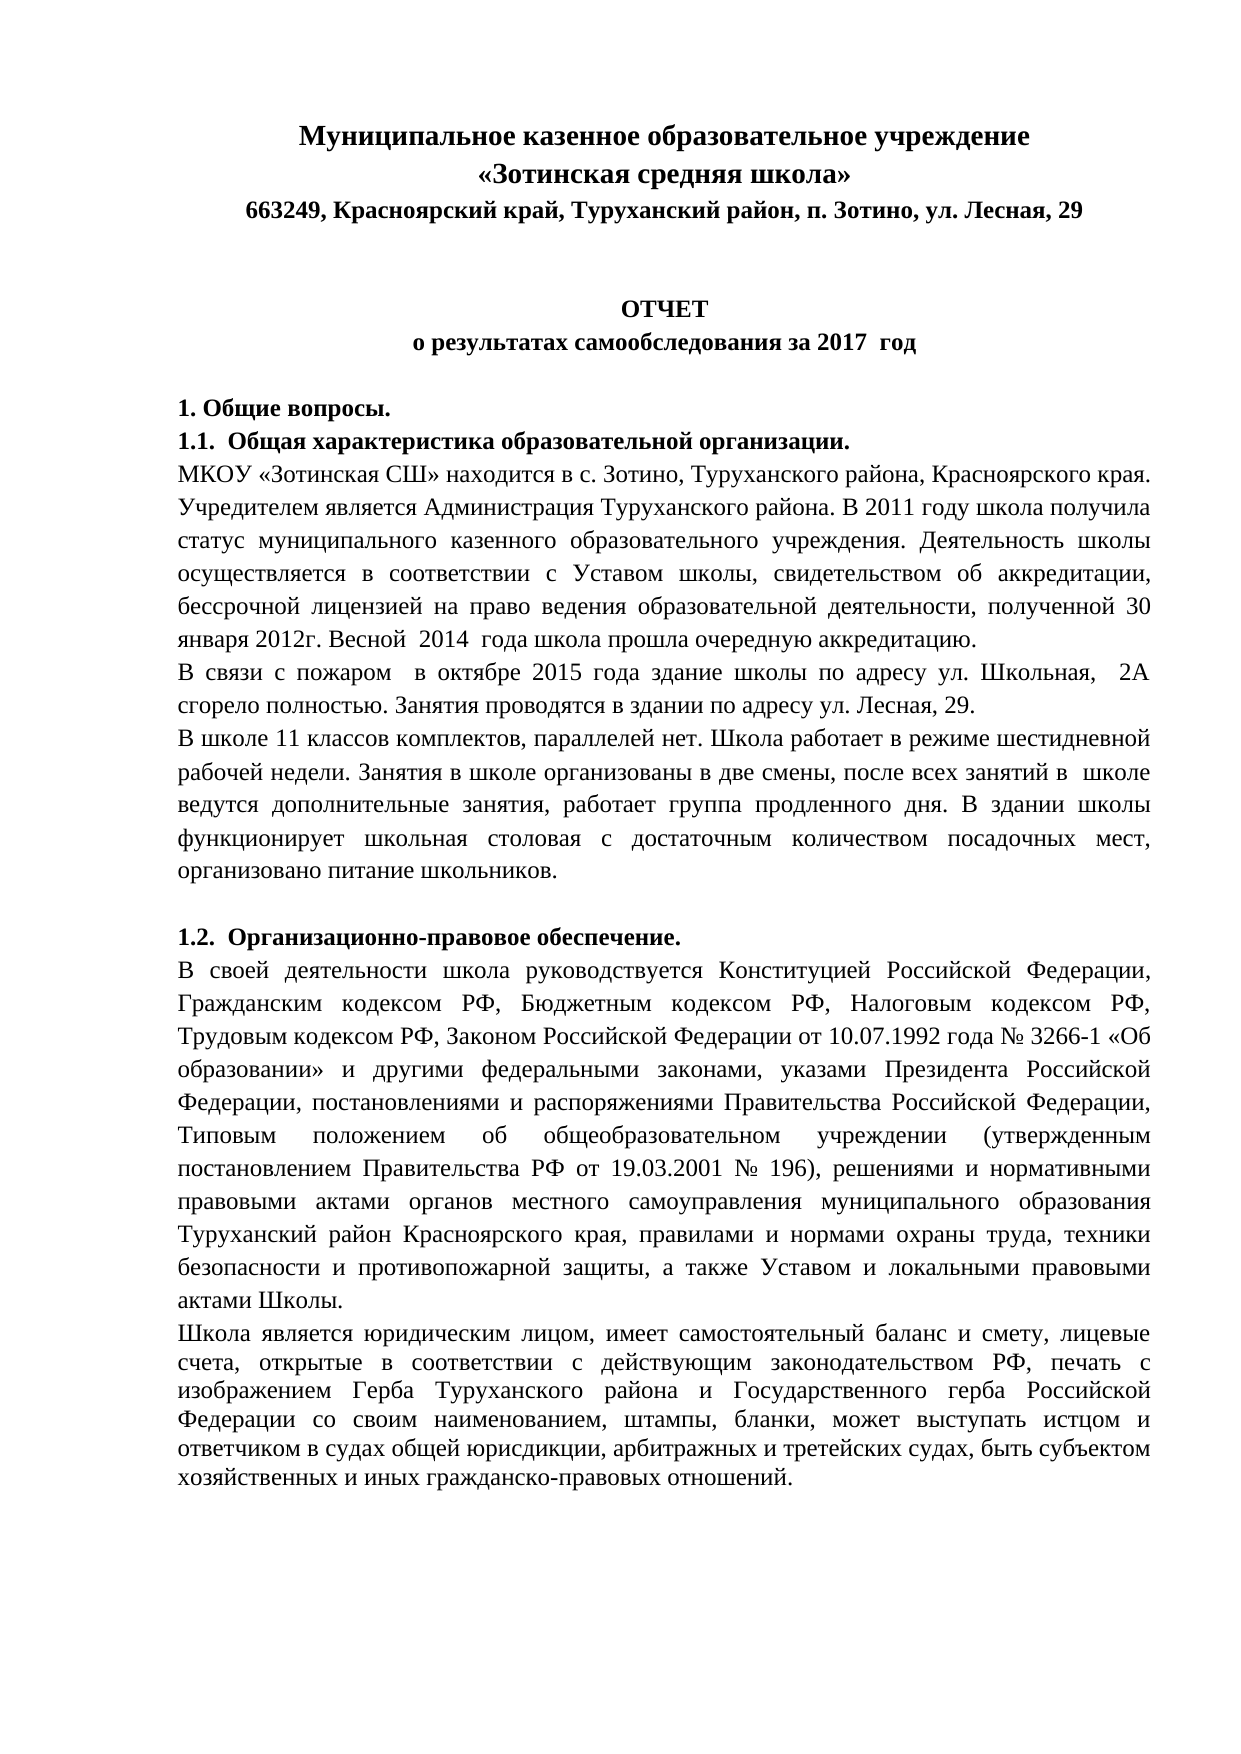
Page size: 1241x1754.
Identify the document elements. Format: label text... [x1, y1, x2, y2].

text В своей деятельности школа руководствуется Конституцией Российской Федерации, Гражданским кодексом РФ, Бюджетным кодексом РФ, Налоговым кодексом РФ, Трудовым кодексом РФ, Законом Российской Федерации от 10.07.1992 года № 3266-1 «Об образовании» и другими федеральными законами, указами Президента Российской Федерации, постановлениями и распоряжениями Правительства Российской Федерации, Типовым положением об общеобразовательном учреждении (утвержденным постановлением Правительства РФ от 19.03.2001 № 196), решениями и нормативными правовыми актами органов местного самоуправления муниципального образования Туруханский район Красноярского края, правилами и нормами охраны труда, техники безопасности и противопожарной защиты, а также Уставом и локальными правовыми актами Школы. [177, 955, 1152, 1314]
text «Зотинская средняя школа» [177, 157, 1152, 190]
text В связи с пожаром в октябре 2015 года здание школы по адресу ул. Школьная, 2А сгорело полностью. Занятия проводятся в здании по адресу ул. Лесная, 29. [177, 657, 1152, 719]
text В школе 11 классов комплектов, параллелей нет. Школа работает в режиме шестидневной рабочей недели. Занятия в школе организованы в две смены, после всех занятий в школе ведутся дополнительные занятия, работает группа продленного дня. В здании школы функционирует школьная столовая с достаточным количеством посадочных мест, организовано питание школьников. [177, 723, 1152, 884]
text 1. Общие вопросы. [177, 393, 1152, 422]
text о результатах самообследования за 2017 год [177, 327, 1152, 356]
text 1.2. Организационно-правовое обеспечение. [177, 922, 1152, 950]
text 663249, Красноярский край, Туруханский район, п. Зотино, ул. Лесная, 29 [177, 195, 1152, 224]
text Школа является юридическим лицом, имеет самостоятельный баланс и смету, лицевые счета, открытые в соответствии с действующим законодательством РФ, печать с изображением Герба Туруханского района и Государственного герба Российской Федерации со своим наименованием, штампы, бланки, может выступать истцом и ответчиком в судах общей юрисдикции, арбитражных и третейских судах, быть субъектом хозяйственных и иных гражданско-правовых отношений. [177, 1318, 1152, 1490]
text МКОУ «Зотинская СШ» находится в с. Зотино, Туруханского района, Красноярского края. Учредителем является Администрация Туруханского района. В 2011 году школа получила статус муниципального казенного образовательного учреждения. Деятельность школы осуществляется в соответствии с Уставом школы, свидетельством об аккредитации, бессрочной лицензией на право ведения образовательной деятельности, полученной 30 января 2012г. Весной 2014 года школа прошла очередную аккредитацию. [177, 459, 1152, 653]
text 1.1. Общая характеристика образовательной организации. [177, 426, 1152, 455]
text ОТЧЕТ [177, 294, 1152, 323]
text Муниципальное казенное образовательное учреждение [177, 118, 1152, 152]
